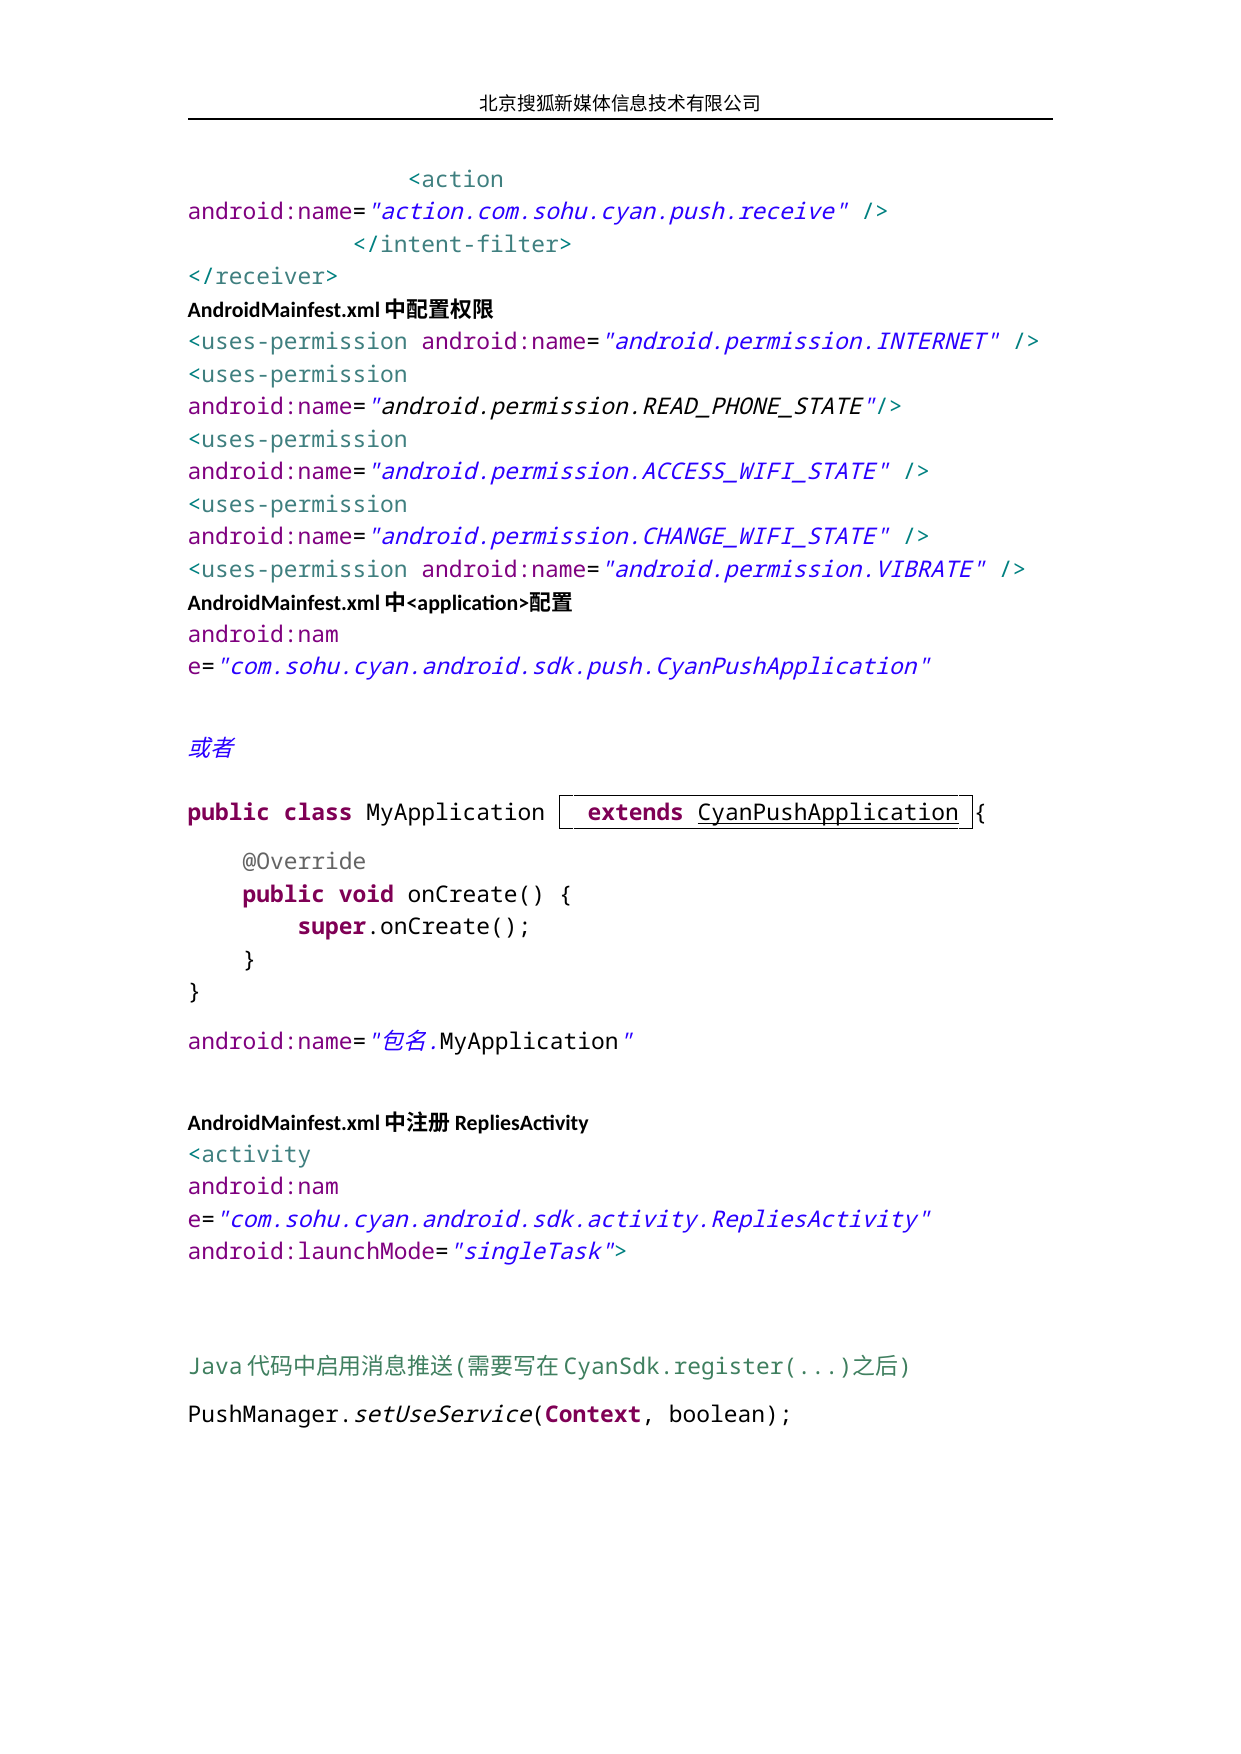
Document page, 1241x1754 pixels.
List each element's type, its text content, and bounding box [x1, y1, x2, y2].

text public void onCreate() { [187, 877, 1053, 909]
text android:name="包名.MyApplication" [187, 1007, 1053, 1072]
text 或者 [187, 714, 1053, 779]
text Java代码中启用消息推送(需要写在CyanSdk.register(...)之后) [187, 1332, 1053, 1397]
text </receiver> [187, 259, 1053, 292]
text } [187, 942, 1053, 974]
text @Override [187, 844, 1053, 877]
text <uses-permission android:name="android.permission.READ_PHONE_STATE"/> [187, 357, 1053, 422]
text </intent-filter> [187, 227, 1053, 259]
text <uses-permission android:name="android.permission.ACCESS_WIFI_STATE" /> [187, 422, 1053, 487]
text PushManager.setUseService(Context, boolean); [187, 1397, 1053, 1429]
text AndroidMainfest.xml中注册RepliesActivity [187, 1104, 1053, 1137]
text <uses-permission android:name="android.permission.INTERNET" /> [187, 324, 1053, 357]
text android:name="com.sohu.cyan.android.sdk.push.CyanPushApplication" [187, 617, 1053, 682]
text public class MyApplication extends CyanPushApplication { [187, 779, 1053, 844]
text } [187, 974, 1053, 1007]
text <activity android:name="com.sohu.cyan.android.sdk.activity.RepliesActivity" android:launchMode="singleTask"> [187, 1137, 1053, 1267]
text AndroidMainfest.xml中<application>配置 [187, 584, 1053, 617]
text <action android:name="action.com.sohu.cyan.push.receive" /> [187, 162, 1053, 227]
text <uses-permission android:name="android.permission.CHANGE_WIFI_STATE" /> [187, 487, 1053, 552]
text super.onCreate(); [187, 909, 1053, 942]
text AndroidMainfest.xml中配置权限 [187, 292, 1053, 324]
text <uses-permission android:name="android.permission.VIBRATE" /> [187, 552, 1053, 584]
